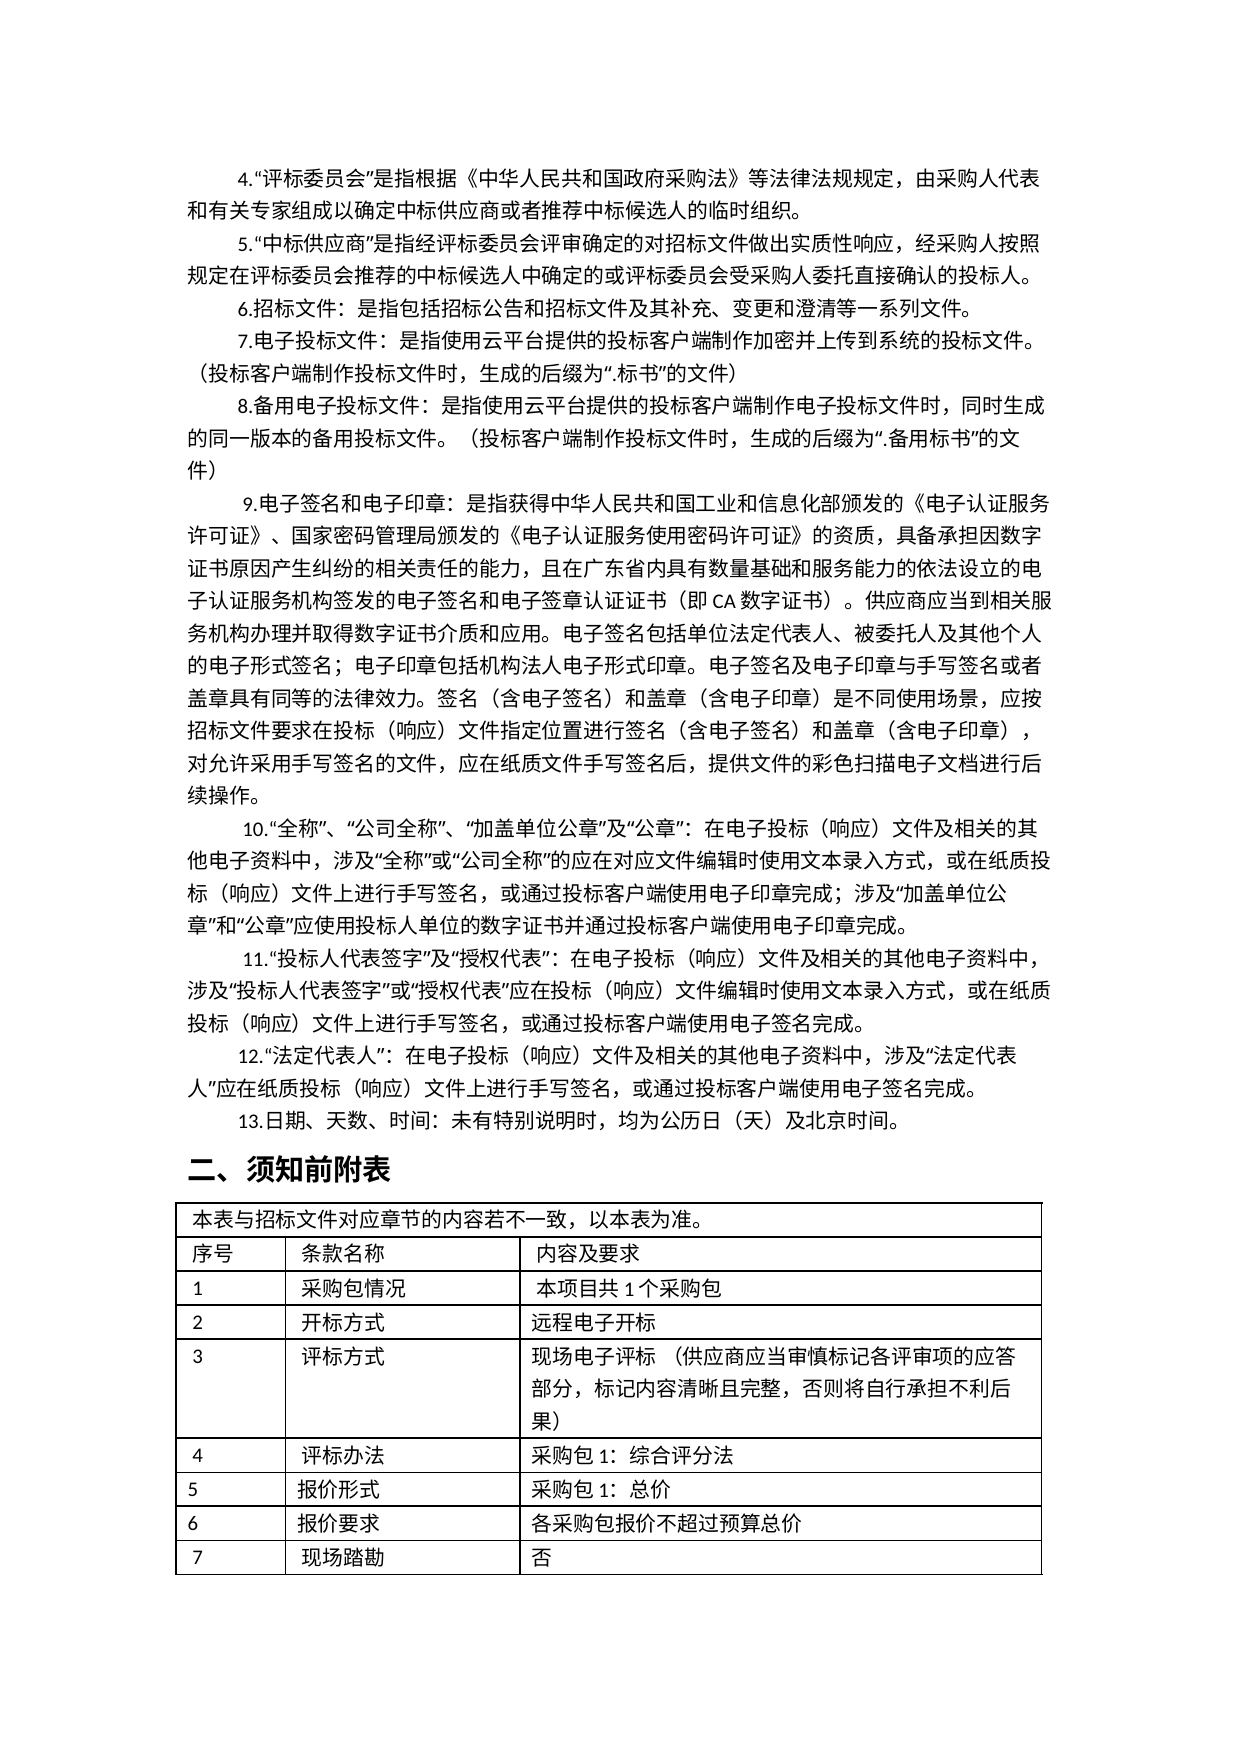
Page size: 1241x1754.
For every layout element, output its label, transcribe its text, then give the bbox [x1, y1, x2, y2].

table_cell 现场踏勘 [286, 1541, 519, 1573]
table_cell 采购包情况 [286, 1272, 519, 1304]
table_cell 报价要求 [286, 1507, 519, 1539]
table_cell 开标方式 [286, 1306, 519, 1338]
table_cell 各采购包报价不超过预算总价 [521, 1507, 1041, 1539]
text 5.“中标供应商”是指经评标委员会评审确定的对招标文件做出实质性响应，经采购人按照规定在评标委员会推荐的中标候选人中确定的或评标委员会受采购人委托直接确认的投标人。 [187, 227, 1053, 292]
table_cell 条款名称 [286, 1238, 519, 1270]
table_cell 评标方式 [286, 1340, 519, 1437]
table_cell 否 [521, 1541, 1041, 1573]
text 11.“投标人代表签字”及“授权代表”：在电子投标（响应）文件及相关的其他电子资料中，涉及“投标人代表签字”或“授权代表”应在投标（响应）文件编辑时使用文本录入方式，或在纸质投标（响应）文件上进行手写签名，或通过投标客户端使用电子签名完成。 [187, 942, 1053, 1039]
text 13.日期、天数、时间：未有特别说明时，均为公历日（天）及北京时间。 [187, 1104, 1053, 1137]
table_cell 现场电子评标 （供应商应当审慎标记各评审项的应答部分，标记内容清晰且完整，否则将自行承担不利后果） [521, 1340, 1041, 1437]
text 10.“全称”、“公司全称”、“加盖单位公章”及“公章”：在电子投标（响应）文件及相关的其他电子资料中，涉及“全称”或“公司全称”的应在对应文件编辑时使用文本录入方式，或在纸质投标（响应）文件上进行手写签名，或通过投标客户端使用电子印章完成；涉及“加盖单位公章”和“公章”应使用投标人单位的数字证书并通过投标客户端使用电子印章完成。 [187, 812, 1053, 942]
text 9.电子签名和电子印章：是指获得中华人民共和国工业和信息化部颁发的《电子认证服务许可证》、国家密码管理局颁发的《电子认证服务使用密码许可证》的资质，具备承担因数字证书原因产生纠纷的相关责任的能力，且在广东省内具有数量基础和服务能力的依法设立的电子认证服务机构签发的电子签名和电子签章认证证书（即CA数字证书）。供应商应当到相关服务机构办理并取得数字证书介质和应用。电子签名包括单位法定代表人、被委托人及其他个人的电子形式签名；电子印章包括机构法人电子形式印章。电子签名及电子印章与手写签名或者盖章具有同等的法律效力。签名（含电子签名）和盖章（含电子印章）是不同使用场景，应按招标文件要求在投标（响应）文件指定位置进行签名（含电子签名）和盖章（含电子印章），对允许采用手写签名的文件，应在纸质文件手写签名后，提供文件的彩色扫描电子文档进行后续操作。 [187, 487, 1053, 812]
text 4.“评标委员会”是指根据《中华人民共和国政府采购法》等法律法规规定，由采购人代表和有关专家组成以确定中标供应商或者推荐中标候选人的临时组织。 [187, 162, 1053, 227]
text 6.招标文件：是指包括招标公告和招标文件及其补充、变更和澄清等一系列文件。 [187, 292, 1053, 324]
table_cell 采购包1：总价 [521, 1473, 1041, 1505]
table_cell 采购包1：综合评分法 [521, 1439, 1041, 1471]
table_cell 7 [177, 1541, 285, 1573]
text 7.电子投标文件：是指使用云平台提供的投标客户端制作加密并上传到系统的投标文件。（投标客户端制作投标文件时，生成的后缀为“.标书”的文件） [187, 324, 1053, 389]
table_cell 2 [177, 1306, 285, 1338]
text 二、须知前附表 [187, 1137, 1053, 1202]
text 8.备用电子投标文件：是指使用云平台提供的投标客户端制作电子投标文件时，同时生成的同一版本的备用投标文件。（投标客户端制作投标文件时，生成的后缀为“.备用标书”的文件） [187, 389, 1053, 487]
table_cell 1 [177, 1272, 285, 1304]
text 12.“法定代表人”：在电子投标（响应）文件及相关的其他电子资料中，涉及“法定代表人”应在纸质投标（响应）文件上进行手写签名，或通过投标客户端使用电子签名完成。 [187, 1039, 1053, 1104]
table_header 本表与招标文件对应章节的内容若不一致，以本表为准。 [177, 1204, 1041, 1236]
table_cell 5 [177, 1473, 285, 1505]
table_cell 6 [177, 1507, 285, 1539]
table_cell 3 [177, 1340, 285, 1437]
table_cell 4 [177, 1439, 285, 1471]
table_cell 本项目共1个采购包 [521, 1272, 1041, 1304]
table_cell 序号 [177, 1238, 285, 1270]
table_cell 远程电子开标 [521, 1306, 1041, 1338]
table_cell 报价形式 [286, 1473, 519, 1505]
table_cell 评标办法 [286, 1439, 519, 1471]
table_cell 内容及要求 [521, 1238, 1041, 1270]
